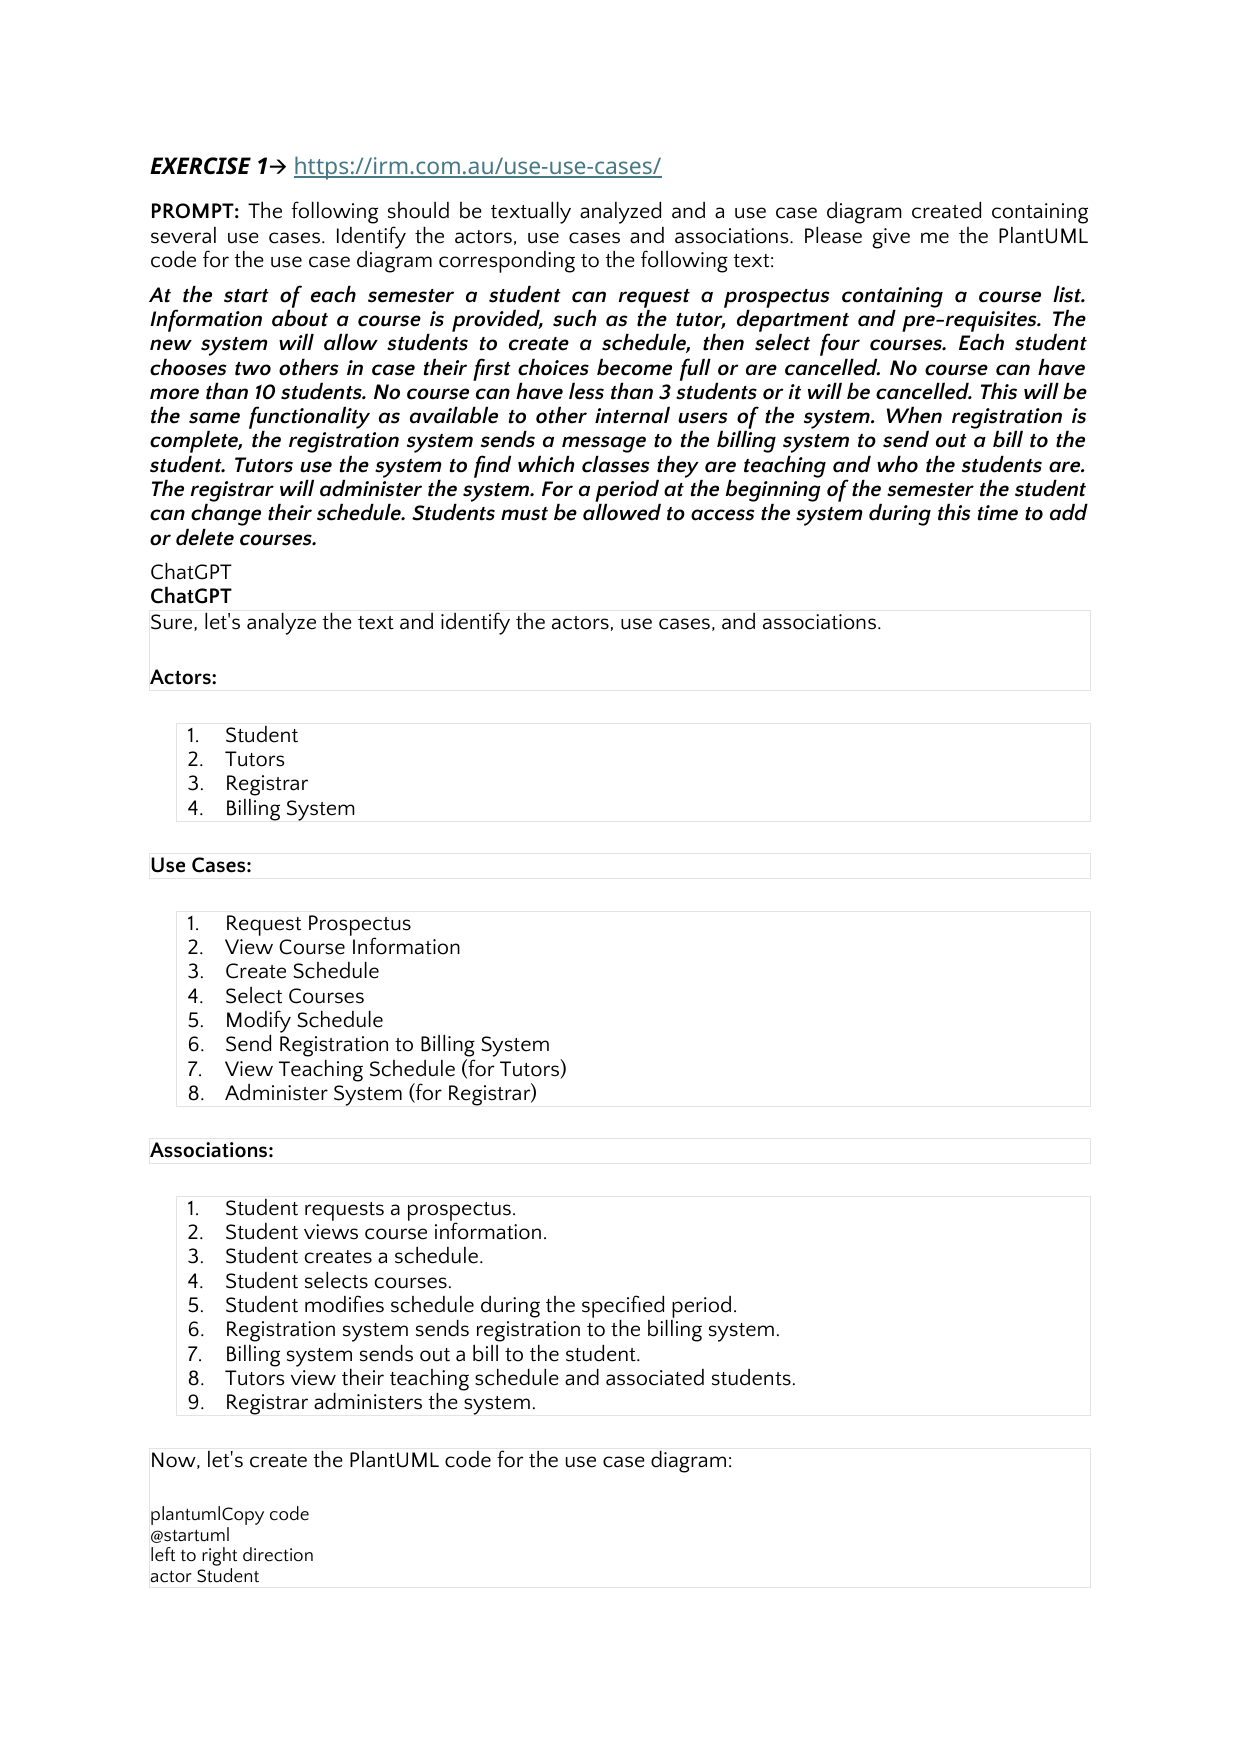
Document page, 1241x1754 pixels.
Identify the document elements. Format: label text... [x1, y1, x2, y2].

list Create Schedule [177, 959, 1090, 983]
text @startuml [150, 1525, 1090, 1546]
list Tutors [177, 747, 1090, 771]
list Select Courses [177, 983, 1090, 1008]
list Request Prospectus [177, 912, 1090, 935]
text Now, let's create the PlantUML code for the use case diagram: [150, 1449, 1090, 1473]
text EXERCISE 1🡪 https://irm.com.au/use-use-cases/ [150, 150, 1090, 181]
list Billing system sends out a bill to the student. [177, 1341, 1090, 1366]
list Registrar [177, 771, 1090, 796]
list View Teaching Schedule (for Tutors) [177, 1056, 1090, 1081]
text actor Student [150, 1566, 1090, 1587]
text plantumlCopy code [150, 1503, 1090, 1525]
list Administer System (for Registrar) [177, 1081, 1090, 1106]
text Actors: [150, 665, 1090, 690]
list Send Registration to Billing System [177, 1032, 1090, 1056]
list Student [177, 724, 1090, 747]
list Student views course information. [177, 1220, 1090, 1244]
list Student creates a schedule. [177, 1244, 1090, 1269]
text At the start of each semester a student can request a prospectus containing a course list. Information about a course is provided, such as the tutor, department and pre-requisites. The new system will allow students to create a schedule, then select four courses. Each student chooses two others in case their first choices become full or are cancelled. No course can have more than 10 students. No course can have less than 3 students or it will be cancelled. This will be the same functionality as available to other internal users of the system. When registration is complete, the registration system sends a message to the billing system to send out a bill to the student. Tutors use the system to find which classes they are teaching and who the students are. The registrar will administer the system. For a period at the beginning of the semester the student can change their schedule. Students must be allowed to access the system during this time to add or delete courses. [150, 284, 1090, 551]
text Associations: [150, 1139, 1090, 1163]
list Student selects courses. [177, 1269, 1090, 1293]
text Use Cases: [150, 854, 1090, 878]
list Registrar administers the system. [177, 1390, 1090, 1415]
list Tutors view their teaching schedule and associated students. [177, 1366, 1090, 1390]
list Student requests a prospectus. [177, 1197, 1090, 1220]
list Student modifies schedule during the specified period. [177, 1293, 1090, 1317]
list View Course Information [177, 935, 1090, 959]
list Billing System [177, 796, 1090, 821]
text Sure, let's analyze the text and identify the actors, use cases, and associations. [150, 611, 1090, 635]
text ChatGPT [150, 585, 1090, 609]
list Modify Schedule [177, 1008, 1090, 1032]
text left to right direction [150, 1546, 1090, 1566]
text ChatGPT [150, 561, 1090, 585]
list Registration system sends registration to the billing system. [177, 1317, 1090, 1341]
text PROMPT: The following should be textually analyzed and a use case diagram created containing several use cases. Identify the actors, use cases and associations. Please give me the PlantUML code for the use case diagram corresponding to the following text: [150, 200, 1090, 273]
